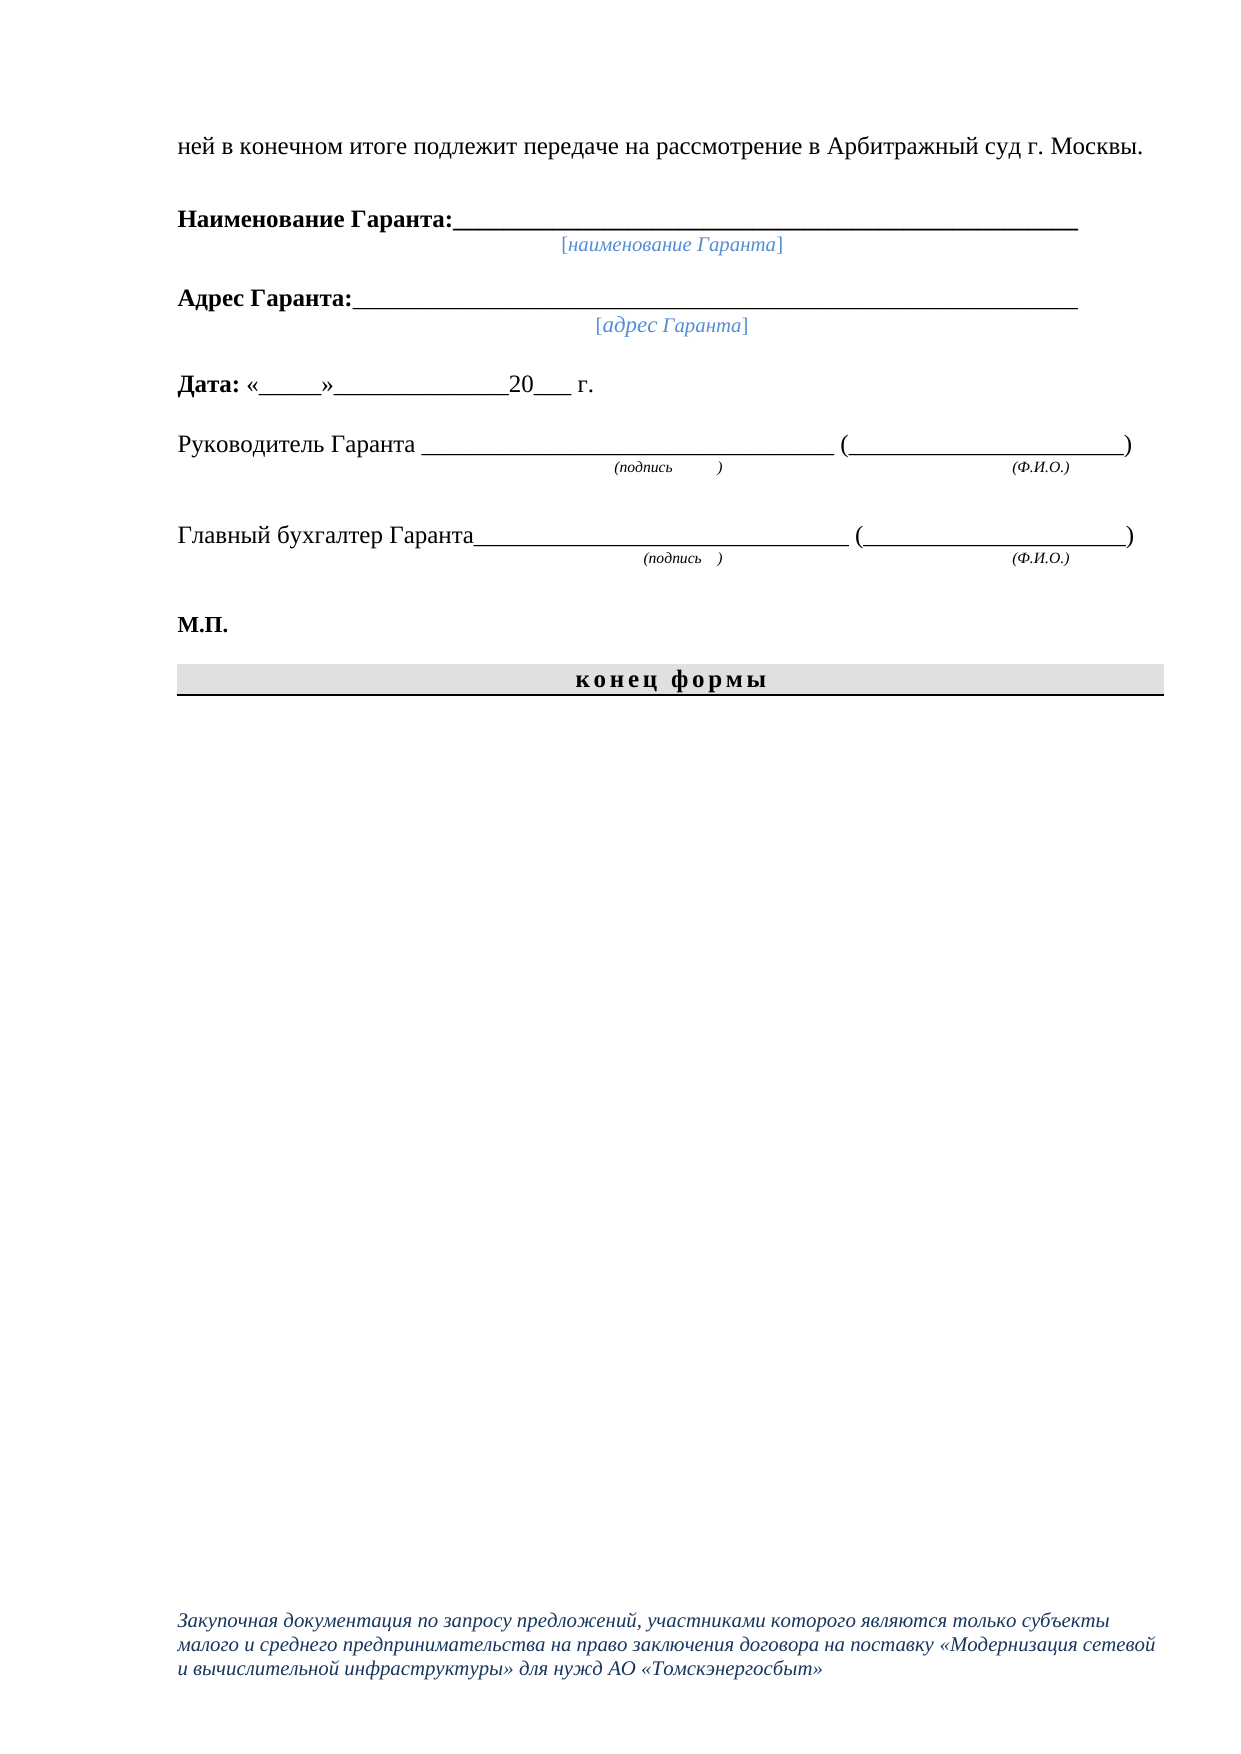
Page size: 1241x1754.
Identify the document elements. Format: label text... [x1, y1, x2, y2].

text [адрес Гаранта] [177, 312, 1167, 338]
text конец формы [177, 664, 1164, 694]
text (подпись ) (Ф.И.О.) [472, 549, 1167, 580]
text Руководитель Гаранта _________________________________ (______________________) [177, 429, 1167, 458]
text Дата: «_____»______________20___ г. [177, 369, 1167, 398]
text (подпись ) (Ф.И.О.) [443, 458, 1167, 489]
text Наименование Гаранта:__________________________________________________ [177, 204, 1167, 232]
text Адрес Гаранта:__________________________________________________________ [177, 283, 1167, 312]
text Главный бухгалтер Гаранта______________________________ (_____________________) [177, 520, 1167, 549]
text [наименование Гаранта] [177, 232, 1167, 256]
text М.П. [177, 611, 1167, 637]
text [177, 131, 1167, 160]
